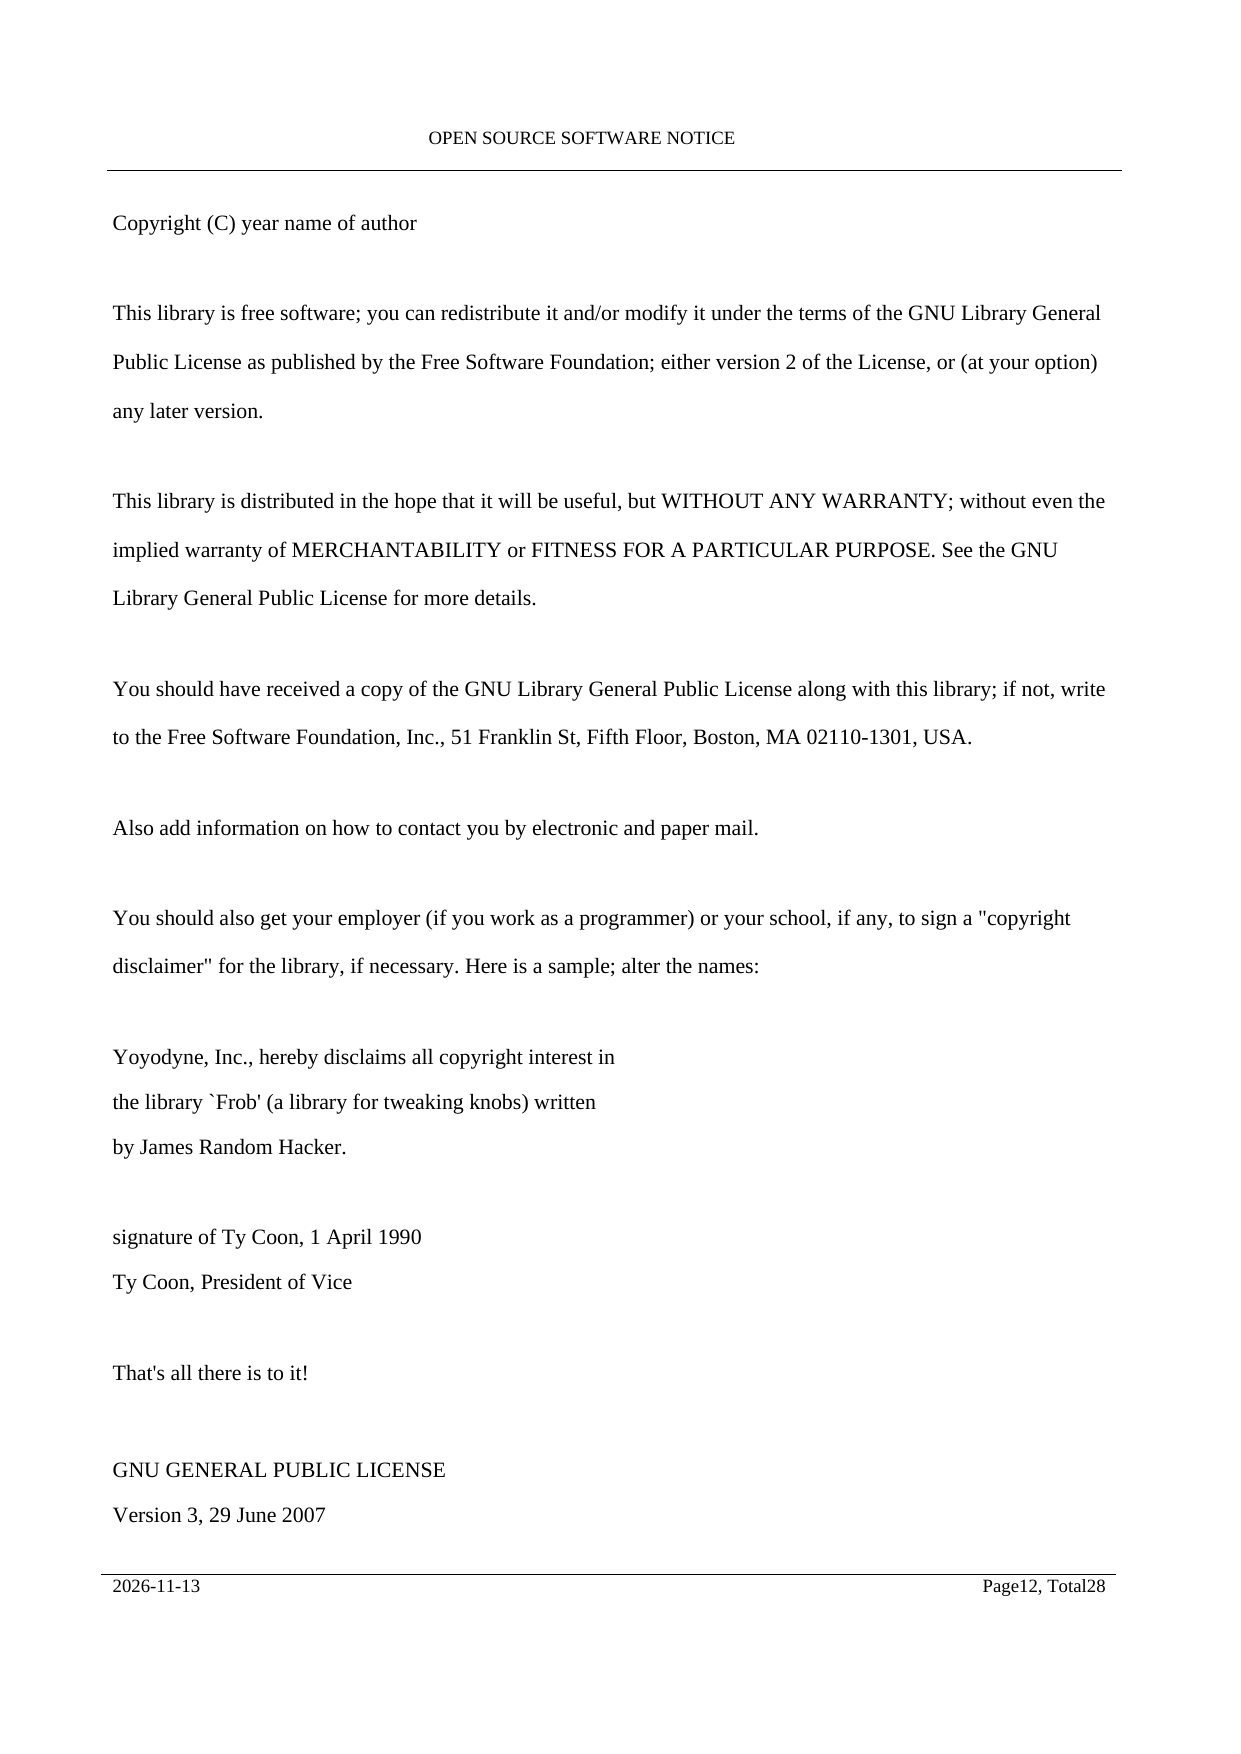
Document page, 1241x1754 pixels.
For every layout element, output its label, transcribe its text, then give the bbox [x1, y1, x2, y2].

text Also add information on how to contact you by electronic and paper mail. [112, 811, 1128, 843]
text That's all there is to it! GNU GENERAL PUBLIC LICENSE [112, 1356, 1128, 1486]
text by James Random Hacker. [112, 1130, 1128, 1163]
text This library is distributed in the hope that it will be useful, but WITHOUT ANY WARRANTY; without even the implied warranty of MERCHANTABILITY or FITNESS FOR A PARTICULAR PURPOSE. See the GNU Library General Public License for more details. [112, 484, 1128, 614]
text You should also get your employer (if you work as a programmer) or your school, if any, to sign a "copyright disclaimer" for the library, if necessary. Here is a sample; alter the names: [112, 901, 1128, 982]
text the library `Frob' (a library for tweaking knobs) written [112, 1085, 1128, 1118]
text Ty Coon, President of Vice [112, 1266, 1128, 1298]
text Version 3, 29 June 2007 [112, 1498, 1128, 1531]
text Copyright (C) year name of author [112, 206, 1128, 239]
text Yoyodyne, Inc., hereby disclaims all copyright interest in [112, 1040, 1128, 1073]
text signature of Ty Coon, 1 April 1990 [112, 1221, 1128, 1253]
text You should have received a copy of the GNU Library General Public License along with this library; if not, write to the Free Software Foundation, Inc., 51 Franklin St, Fifth Floor, Boston, MA 02110-1301, USA. [112, 672, 1128, 753]
text This library is free software; you can redistribute it and/or modify it under the terms of the GNU Library General Public License as published by the Free Software Foundation; either version 2 of the License, or (at your option) any later version. [112, 297, 1128, 427]
